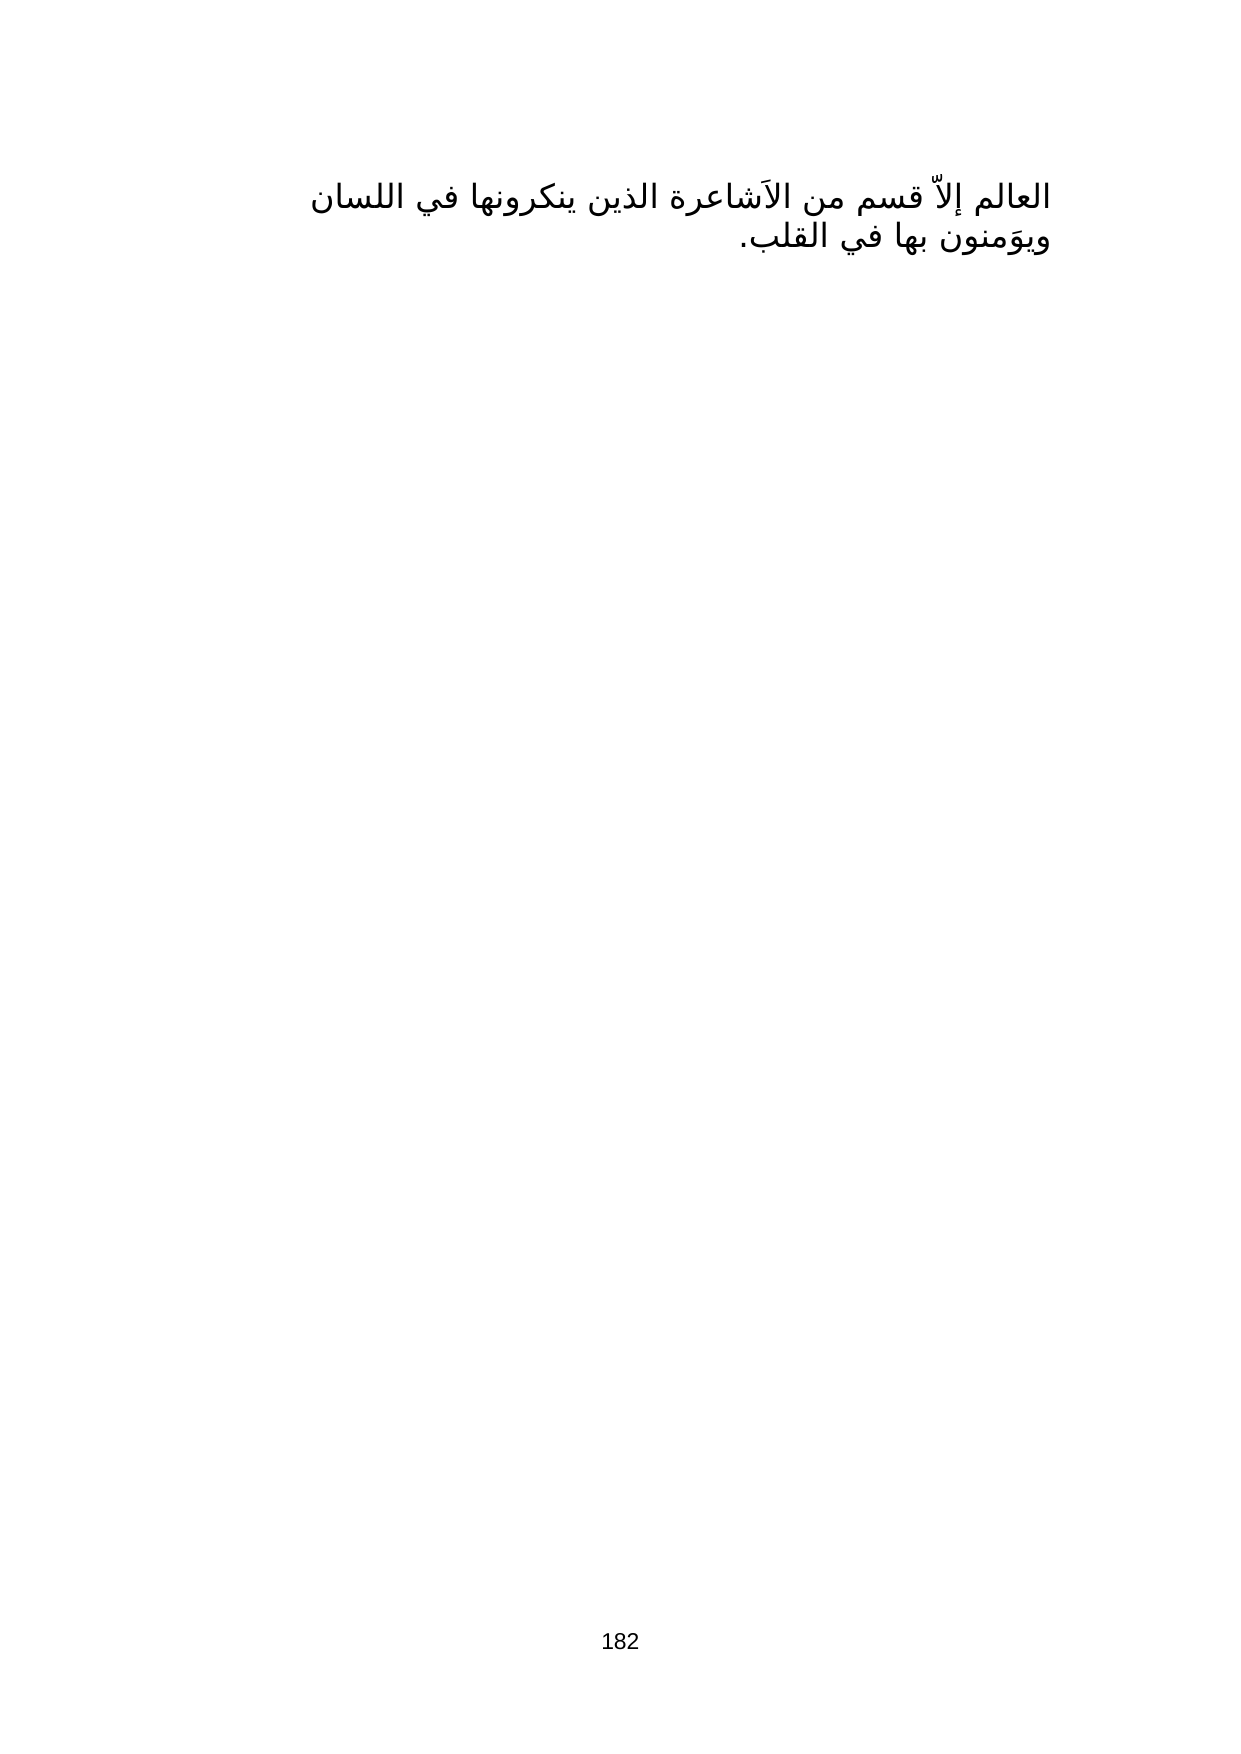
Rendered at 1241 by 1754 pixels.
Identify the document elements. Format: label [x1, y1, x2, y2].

text [189, 177, 1051, 255]
